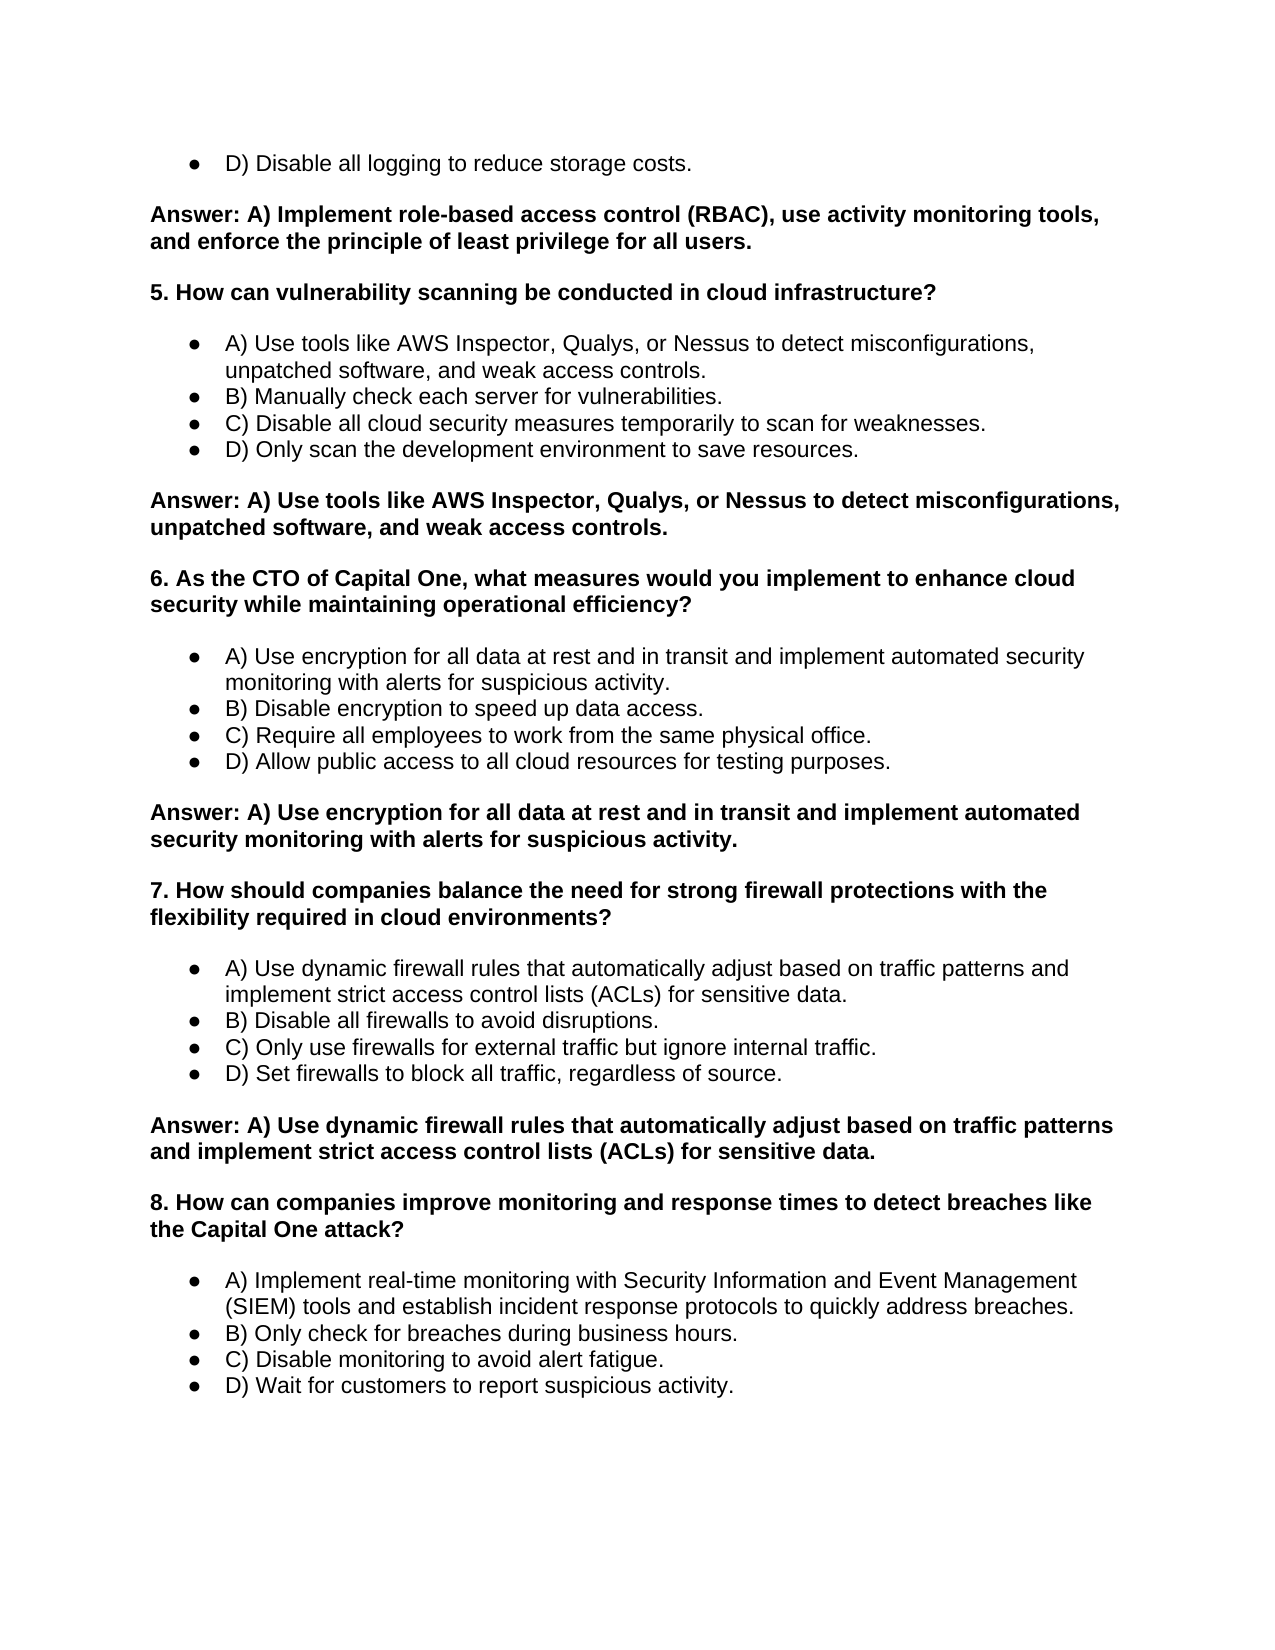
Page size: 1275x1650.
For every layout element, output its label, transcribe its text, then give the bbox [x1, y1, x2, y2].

text 6. As the CTO of Capital One, what measures would you implement to enhance cloud security while maintaining operational efficiency? [150, 565, 1125, 618]
text 8. How can companies improve monitoring and response times to detect breaches like the Capital One attack? [150, 1189, 1125, 1242]
list B) Only check for breaches during business hours. [187, 1320, 1125, 1346]
list A) Use tools like AWS Inspector, Qualys, or Nessus to detect misconfigurations, unpatched software, and weak access controls. [187, 330, 1125, 383]
text Answer: A) Use tools like AWS Inspector, Qualys, or Nessus to detect misconfigurations, unpatched software, and weak access controls. [150, 487, 1125, 540]
list B) Disable encryption to speed up data access. [187, 695, 1125, 722]
list A) Implement real-time monitoring with Security Information and Event Management (SIEM) tools and establish incident response protocols to quickly address breaches. [187, 1267, 1125, 1320]
list C) Disable all cloud security measures temporarily to scan for weaknesses. [187, 409, 1125, 436]
text 7. How should companies balance the need for strong firewall protections with the flexibility required in cloud environments? [150, 877, 1125, 930]
list D) Only scan the development environment to save resources. [187, 436, 1125, 462]
list C) Require all employees to work from the same physical office. [187, 722, 1125, 748]
list D) Allow public access to all cloud resources for testing purposes. [187, 748, 1125, 774]
list A) Use encryption for all data at rest and in transit and implement automated security monitoring with alerts for suspicious activity. [187, 643, 1125, 695]
list A) Use dynamic firewall rules that automatically adjust based on traffic patterns and implement strict access control lists (ACLs) for sensitive data. [187, 955, 1125, 1007]
list B) Manually check each server for vulnerabilities. [187, 383, 1125, 409]
list D) Wait for customers to report suspicious activity. [187, 1372, 1125, 1399]
text Answer: A) Implement role-based access control (RBAC), use activity monitoring tools, and enforce the principle of least privilege for all users. [150, 201, 1125, 254]
list D) Set firewalls to block all traffic, regardless of source. [187, 1060, 1125, 1087]
list C) Only use firewalls for external traffic but ignore internal traffic. [187, 1034, 1125, 1060]
list B) Disable all firewalls to avoid disruptions. [187, 1007, 1125, 1034]
list D) Disable all logging to reduce storage costs. [187, 150, 1125, 176]
list C) Disable monitoring to avoid alert fatigue. [187, 1346, 1125, 1372]
text 5. How can vulnerability scanning be conducted in cloud infrastructure? [150, 279, 1125, 305]
text Answer: A) Use dynamic firewall rules that automatically adjust based on traffic patterns and implement strict access control lists (ACLs) for sensitive data. [150, 1112, 1125, 1164]
text Answer: A) Use encryption for all data at rest and in transit and implement automated security monitoring with alerts for suspicious activity. [150, 799, 1125, 852]
